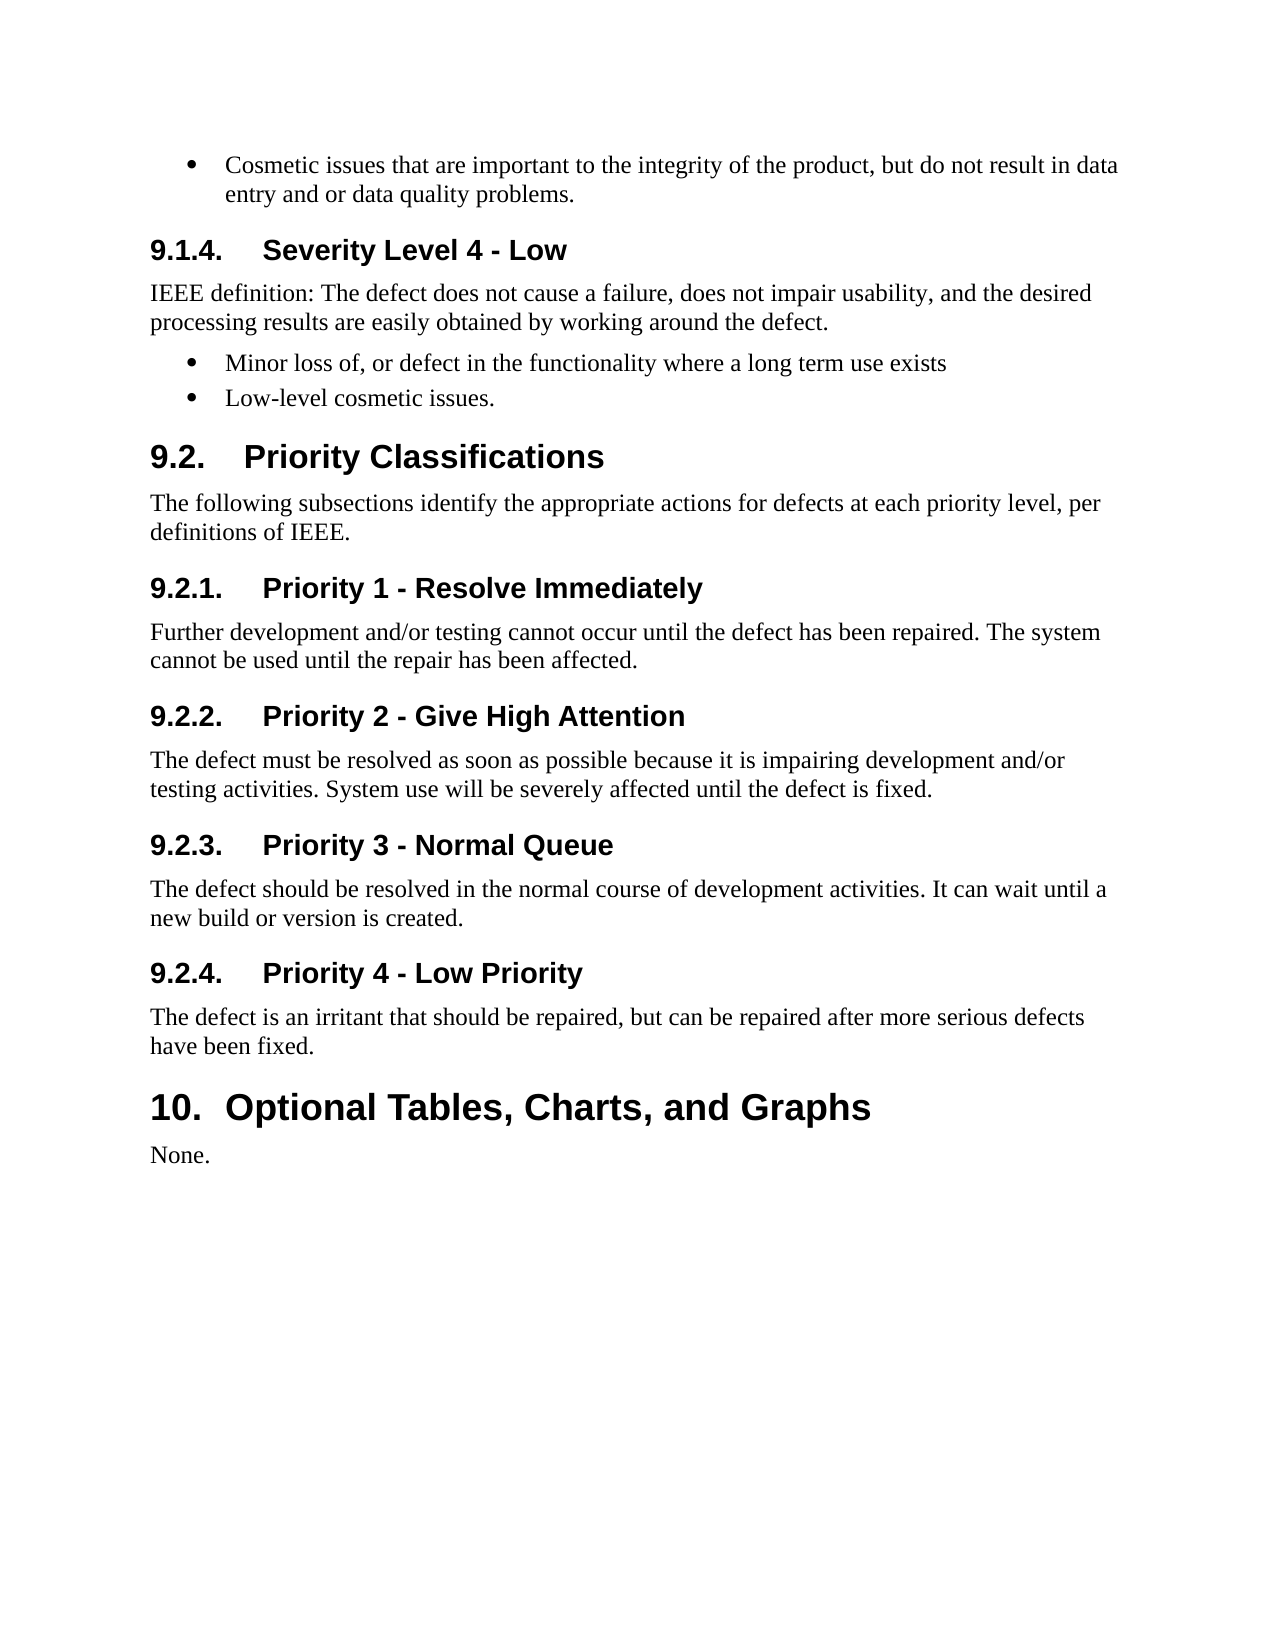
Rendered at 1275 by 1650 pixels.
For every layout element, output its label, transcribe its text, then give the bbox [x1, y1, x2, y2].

subtitle Optional Tables, Charts, and Graphs [150, 1085, 1125, 1128]
subtitle Priority 3 - Normal Queue [150, 828, 1125, 861]
text The defect is an irritant that should be repaired, but can be repaired after more serious defects have been fixed. [150, 1002, 1125, 1060]
text None. [150, 1141, 1125, 1169]
text The following subsections identify the appropriate actions for defects at each priority level, per definitions of IEEE. [150, 488, 1125, 546]
text Minor loss of, or defect in the functionality where a long term use exists [187, 348, 1125, 377]
subtitle Priority Classifications [150, 437, 1125, 476]
subtitle Priority 1 - Resolve Immediately [150, 571, 1125, 604]
subtitle Severity Level 4 - Low [150, 232, 1125, 266]
text Further development and/or testing cannot occur until the defect has been repaired. The system cannot be used until the repair has been affected. [150, 617, 1125, 674]
text IEEE definition: The defect does not cause a failure, does not impair usability, and the desired processing results are easily obtained by working around the defect. [150, 278, 1125, 336]
subtitle Priority 4 - Low Priority [150, 956, 1125, 990]
text Cosmetic issues that are important to the integrity of the product, but do not result in data entry and or data quality problems. [187, 150, 1125, 207]
text The defect should be resolved in the normal course of development activities. It can wait until a new build or version is created. [150, 874, 1125, 931]
subtitle Priority 2 - Give High Attention [150, 699, 1125, 733]
text The defect must be resolved as soon as possible because it is impairing development and/or testing activities. System use will be severely affected until the defect is fixed. [150, 745, 1125, 803]
text Low-level cosmetic issues. [187, 383, 1125, 412]
